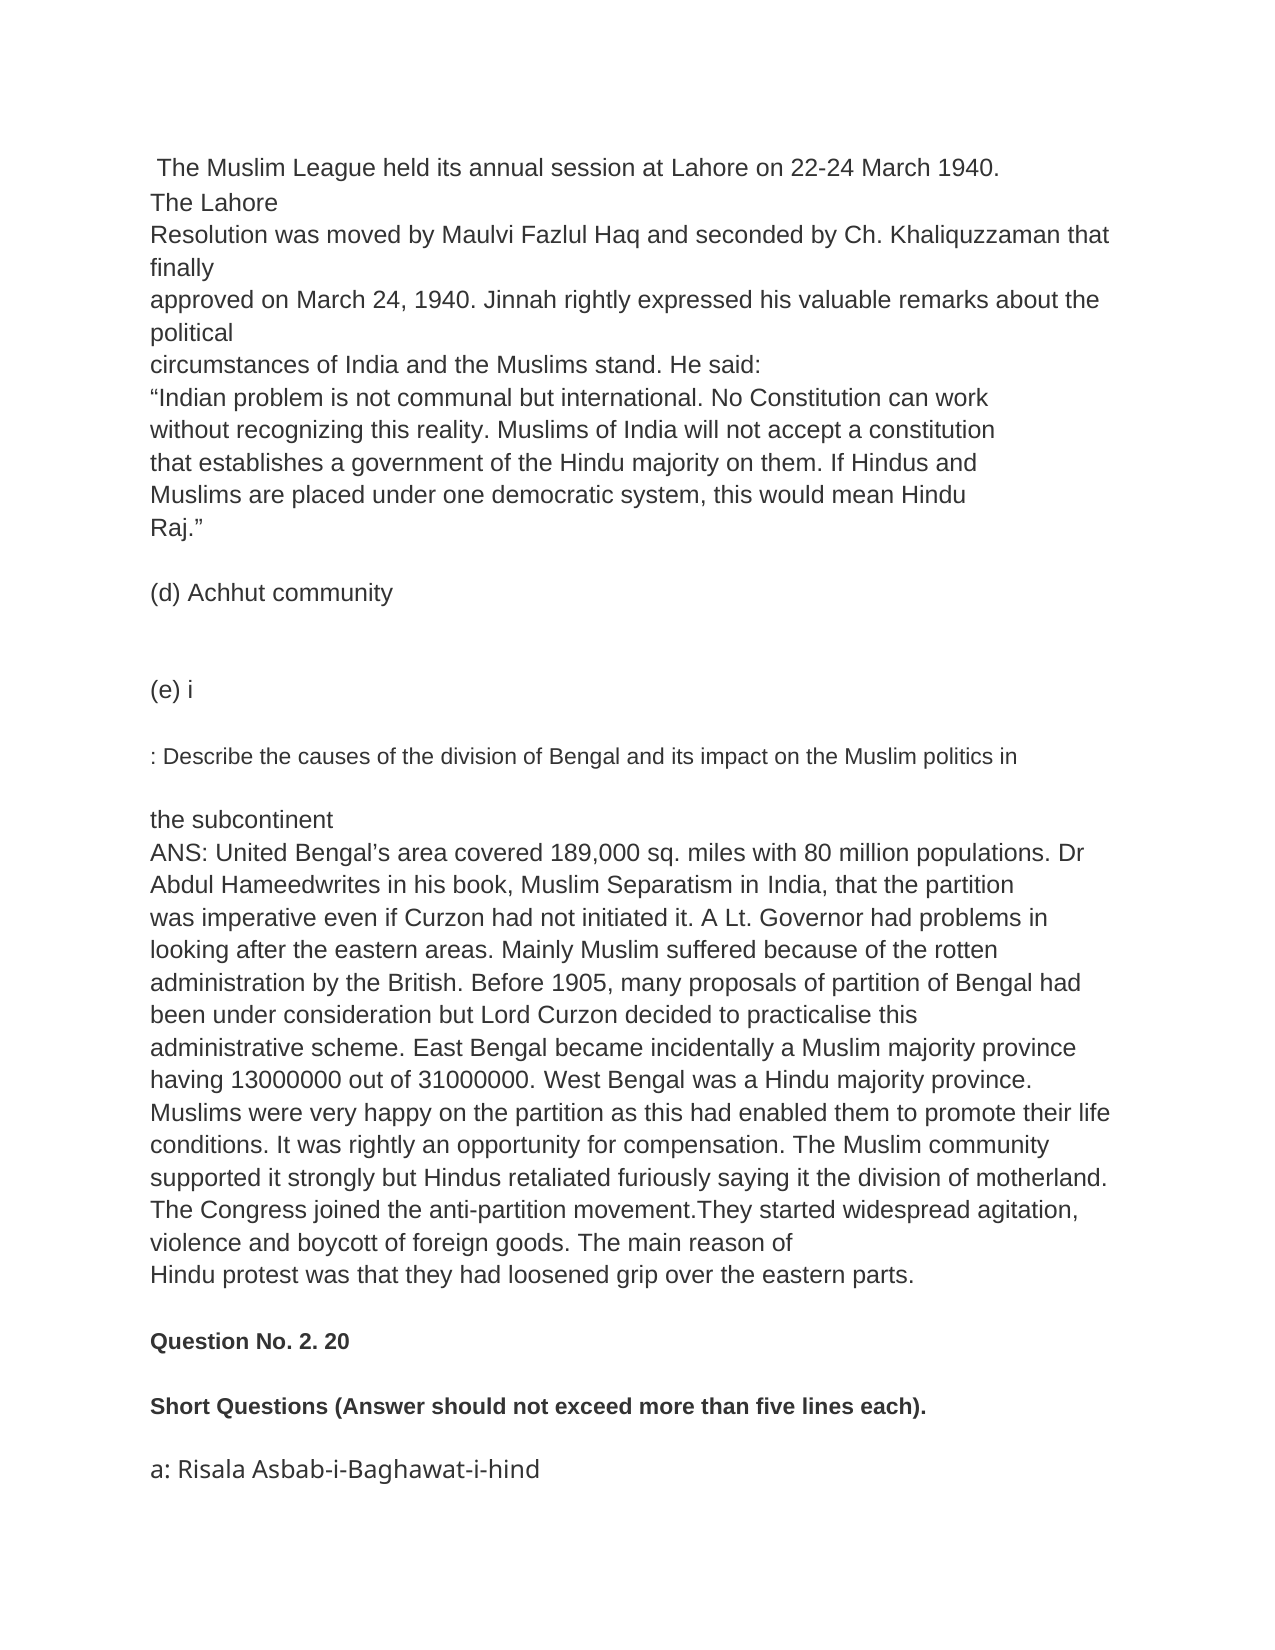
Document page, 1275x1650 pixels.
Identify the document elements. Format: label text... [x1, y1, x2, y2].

text Raj.” [150, 509, 1125, 542]
text “Indian problem is not communal but international. No Constitution can work [150, 379, 1125, 412]
text circumstances of India and the Muslims stand. He said: [150, 347, 1125, 379]
text that establishes a government of the Hindu majority on them. If Hindus and [150, 444, 1125, 477]
text without recognizing this reality. Muslims of India will not accept a constitution [150, 412, 1125, 444]
text ANS: United Bengal’s area covered 189,000 sq. miles with 80 million populations. Dr Abdul Hameedwrites in his book, Muslim Separatism in India, that the partition was imperative even if Curzon had not initiated it. A Lt. Governor had problems in looking after the eastern areas. Mainly Muslim suffered because of the rotten administration by the British. Before 1905, many proposals of partition of Bengal had been under consideration but Lord Curzon decided to practicalise this [150, 834, 1125, 1029]
text The Muslim League held its annual session at Lahore on 22-24 March 1940. The Lahore [150, 150, 1125, 217]
text a: Risala Asbab-i-Baghawat-i-hind [150, 1452, 1125, 1486]
text approved on March 24, 1940. Jinnah rightly expressed his valuable remarks about the political [150, 282, 1125, 347]
text Resolution was moved by Maulvi Fazlul Haq and seconded by Ch. Khaliquzzaman that finally [150, 217, 1125, 282]
text Hindu protest was that they had loosened grip over the eastern parts. [150, 1257, 1125, 1289]
text Question No. 2. 20 [150, 1322, 1125, 1354]
text Short Questions (Answer should not exceed more than five lines each). [150, 1387, 1125, 1419]
text Muslims are placed under one democratic system, this would mean Hindu [150, 477, 1125, 509]
text (e) i [150, 672, 1125, 704]
text (d) Achhut community [150, 574, 1125, 607]
text the subcontinent [150, 802, 1125, 834]
text administrative scheme. East Bengal became incidentally a Muslim majority province having 13000000 out of 31000000. West Bengal was a Hindu majority province. Muslims were very happy on the partition as this had enabled them to promote their life conditions. It was rightly an opportunity for compensation. The Muslim community supported it strongly but Hindus retaliated furiously saying it the division of motherland. The Congress joined the anti-partition movement.They started widespread agitation, violence and boycott of foreign goods. The main reason of [150, 1029, 1125, 1257]
text : Describe the causes of the division of Bengal and its impact on the Muslim politics in [150, 737, 1125, 769]
